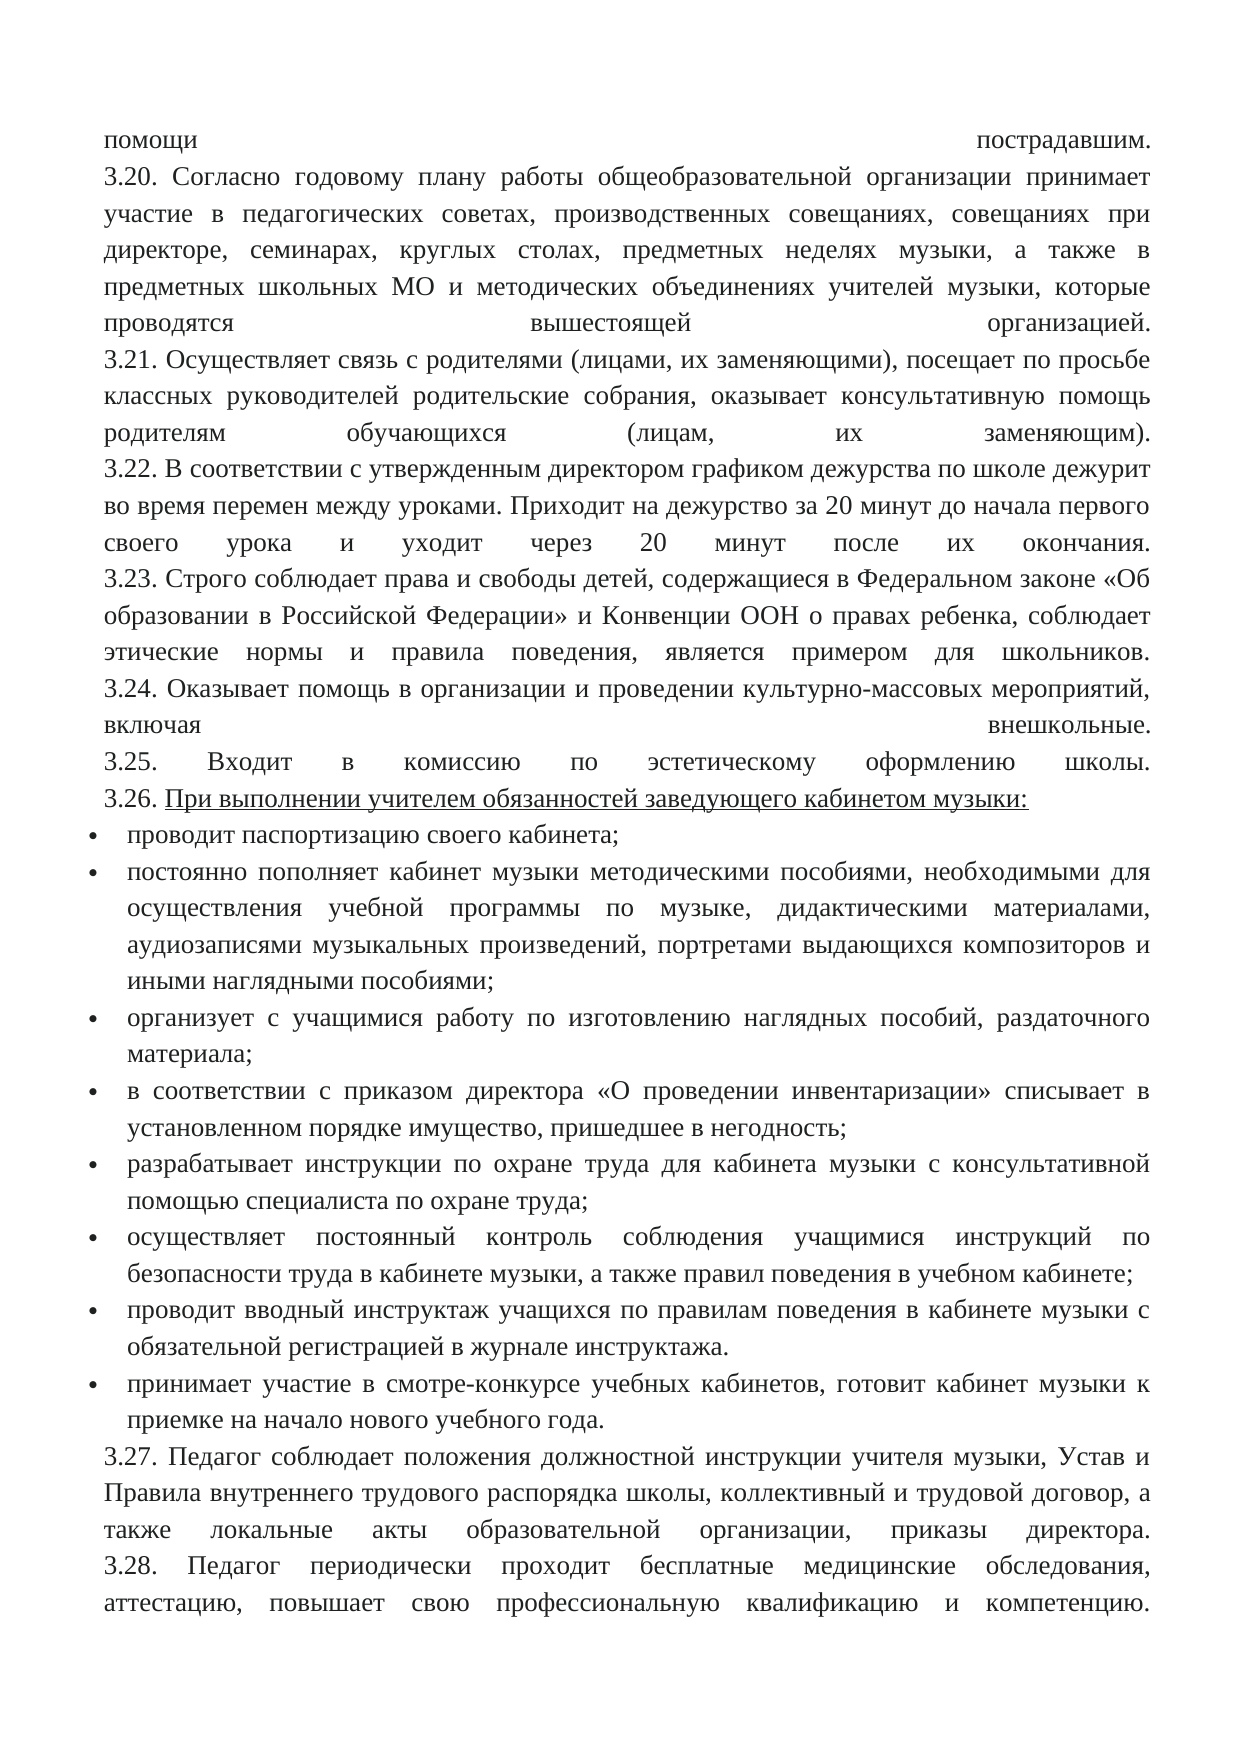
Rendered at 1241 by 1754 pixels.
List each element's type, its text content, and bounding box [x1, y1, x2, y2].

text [103, 1434, 1152, 1617]
list осуществляет постоянный контроль соблюдения учащимися инструкций по безопасности труда в кабинете музыки, а также правил поведения в учебном кабинете; [89, 1215, 1152, 1288]
list в соответствии с приказом директора «О проведении инвентаризации» списывает в установленном порядке имущество, пришедшее в негодность; [89, 1069, 1152, 1142]
list проводит вводный инструктаж учащихся по правилам поведения в кабинете музыки с обязательной регистрацией в журнале инструктажа. [89, 1288, 1152, 1361]
list принимает участие в смотре-конкурсе учебных кабинетов, готовит кабинет музыки к приемке на начало нового учебного года. [89, 1361, 1152, 1434]
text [103, 118, 1152, 813]
list разрабатывает инструкции по охране труда для кабинета музыки с консультативной помощью специалиста по охране труда; [89, 1142, 1152, 1215]
list организует с учащимися работу по изготовлению наглядных пособий, раздаточного материала; [89, 996, 1152, 1069]
list постоянно пополняет кабинет музыки методическими пособиями, необходимыми для осуществления учебной программы по музыке, дидактическими материалами, аудиозаписями музыкальных произведений, портретами выдающихся композиторов и иными наглядными пособиями; [89, 849, 1152, 996]
list проводит паспортизацию своего кабинета; [89, 813, 1152, 849]
